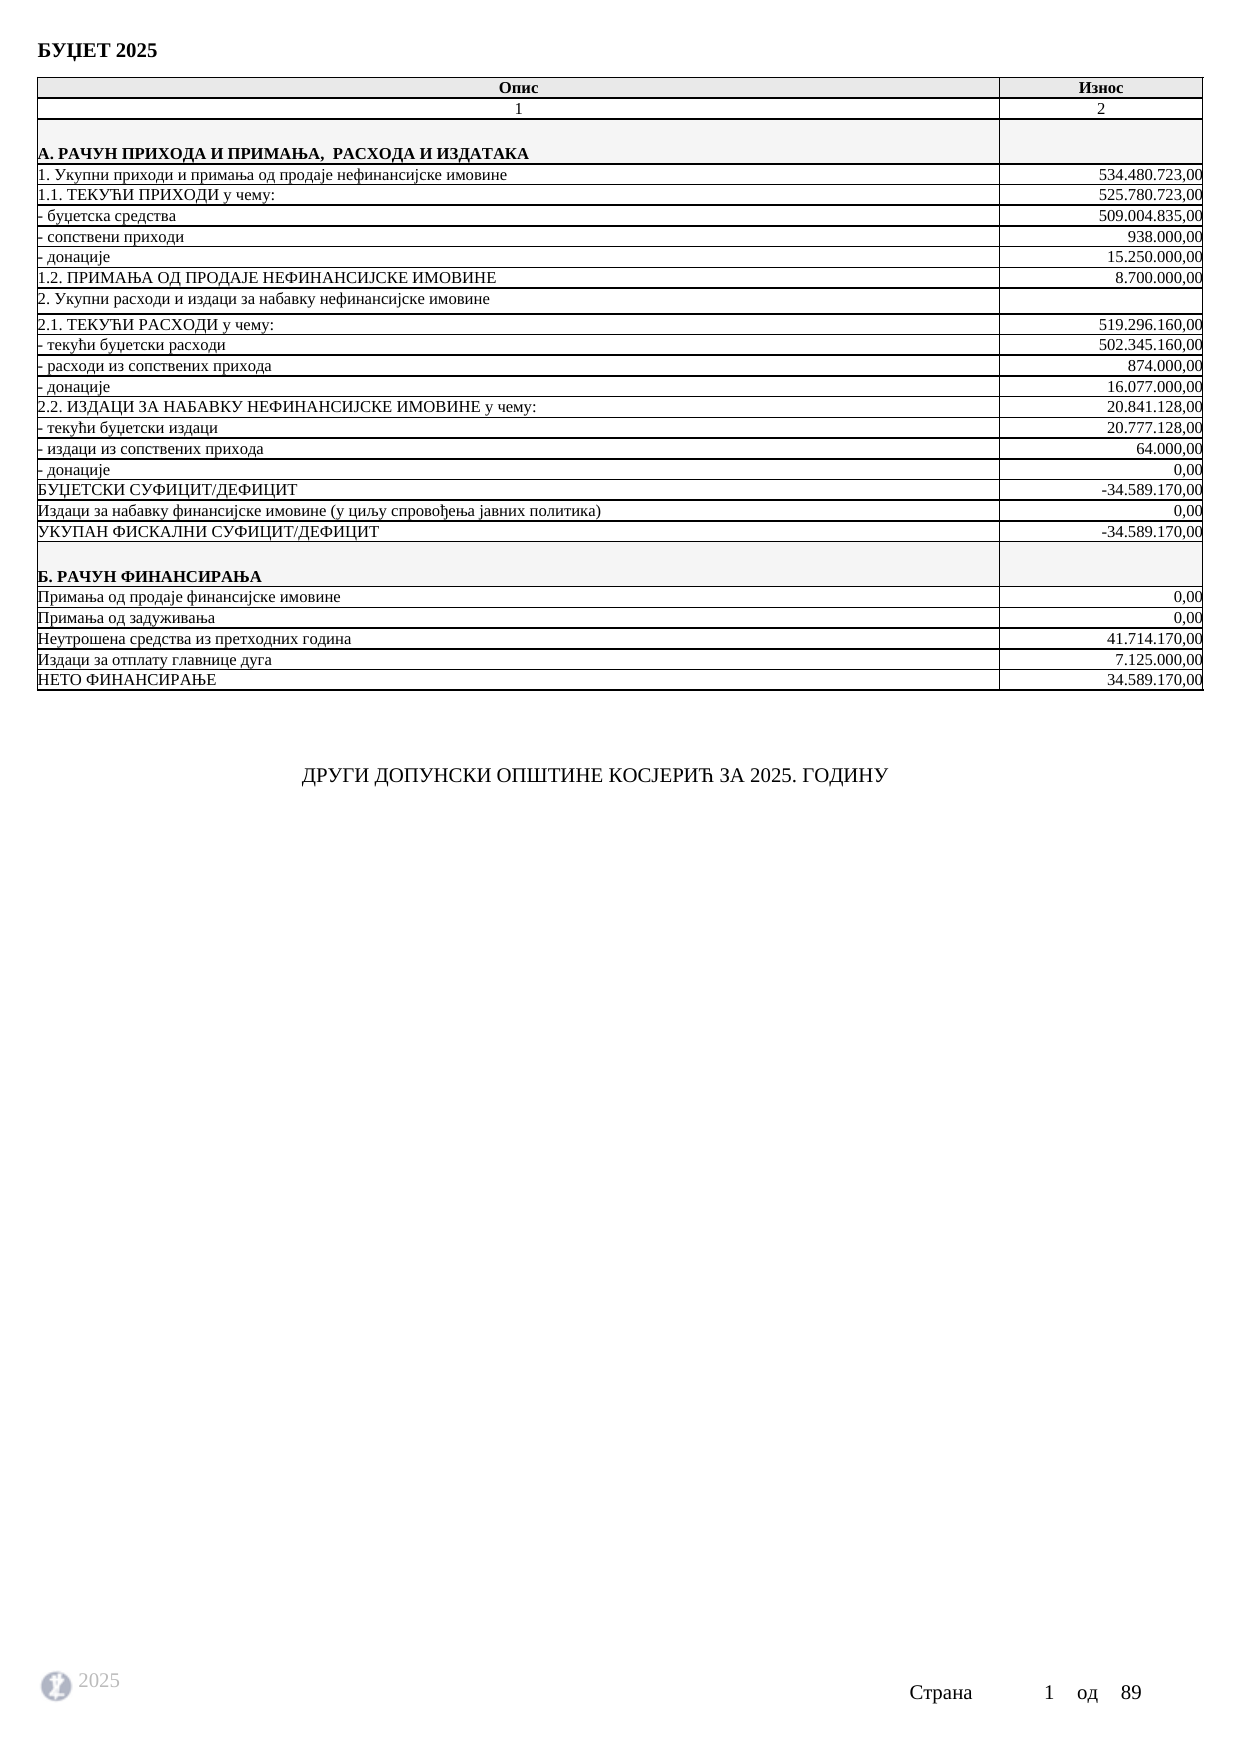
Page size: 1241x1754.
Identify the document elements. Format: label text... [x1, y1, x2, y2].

table_cell Неутрошена средства из претходних година [38, 629, 999, 648]
table_cell 534.480.723,00 [1000, 165, 1202, 183]
table_cell - буџетска средства [38, 206, 999, 225]
table_cell УКУПАН ФИСКАЛНИ СУФИЦИТ/ДЕФИЦИТ [38, 522, 999, 541]
table_cell [1000, 542, 1202, 586]
table_cell - донације [38, 460, 999, 479]
table_cell 502.345.160,00 [1000, 335, 1202, 354]
table_cell 874.000,00 [1000, 356, 1202, 375]
table_cell 34.589.170,00 [1000, 670, 1202, 689]
table_cell 20.841.128,00 [1000, 397, 1202, 416]
picture [37, 1668, 75, 1706]
table_cell [1000, 120, 1202, 163]
table_cell 0,00 [1000, 501, 1202, 520]
table_cell 41.714.170,00 [1000, 629, 1202, 648]
table_cell - текући буџетски расходи [38, 335, 999, 354]
table_cell -34.589.170,00 [1000, 522, 1202, 541]
table_cell 2. Укупни расходи и издаци за набавку нефинансијске имовине [38, 289, 999, 313]
table_cell 2 [1000, 99, 1202, 118]
table_cell 1 [38, 99, 999, 118]
table_cell 0,00 [1000, 460, 1202, 479]
table_cell Издаци за отплату главнице дуга [38, 650, 999, 668]
table_cell 519.296.160,00 [1000, 315, 1202, 333]
text ДРУГИ ДОПУНСКИ ОПШТИНЕ КОСЈЕРИЋ ЗА 2025. ГОДИНУ [37, 763, 1203, 787]
table_cell 509.004.835,00 [1000, 206, 1202, 225]
table_cell - сопствени приходи [38, 227, 999, 246]
table_cell 0,00 [1000, 608, 1202, 627]
table_cell - текући буџетски издаци [38, 418, 999, 437]
table_cell 2.2. ИЗДАЦИ ЗА НАБАВКУ НЕФИНАНСИЈСКЕ ИМОВИНЕ у чему: [38, 397, 999, 416]
table_cell - издаци из сопствених прихода [38, 439, 999, 458]
table_cell 20.777.128,00 [1000, 418, 1202, 437]
table_cell 2.1. ТЕКУЋИ РАСХОДИ у чему: [38, 315, 999, 333]
table_cell - донације [38, 247, 999, 266]
table_cell 525.780.723,00 [1000, 185, 1202, 204]
table_cell Примања од задуживања [38, 608, 999, 627]
table_header Опис [38, 78, 999, 97]
table_cell - расходи из сопствених прихода [38, 356, 999, 375]
table_cell 7.125.000,00 [1000, 650, 1202, 668]
table_cell БУЏЕТСКИ СУФИЦИТ/ДЕФИЦИТ [38, 480, 999, 499]
table_cell НЕТО ФИНАНСИРАЊЕ [38, 670, 999, 689]
table_cell [1000, 289, 1202, 313]
table_cell 0,00 [1000, 587, 1202, 606]
table_cell Издаци за набавку финансијске имовине (у циљу спровођења јавних политика) [38, 501, 999, 520]
table_cell 1. Укупни приходи и примања од продаје нефинансијске имовине [38, 165, 999, 183]
table_cell 16.077.000,00 [1000, 377, 1202, 396]
table_cell 15.250.000,00 [1000, 247, 1202, 266]
table_cell 64.000,00 [1000, 439, 1202, 458]
table_cell Примања од продаје финансијске имовине [38, 587, 999, 606]
table_header Износ [1000, 78, 1202, 97]
table_cell - донације [38, 377, 999, 396]
table_cell 1.2. ПРИМАЊА ОД ПРОДАЈЕ НЕФИНАНСИЈСКЕ ИМОВИНЕ [38, 268, 999, 287]
table_cell А. РАЧУН ПРИХОДА И ПРИМАЊА, РАСХОДА И ИЗДАТАКА [38, 120, 999, 163]
table_cell 8.700.000,00 [1000, 268, 1202, 287]
table_cell -34.589.170,00 [1000, 480, 1202, 499]
table_cell 938.000,00 [1000, 227, 1202, 246]
table_cell 1.1. ТЕКУЋИ ПРИХОДИ у чему: [38, 185, 999, 204]
table_cell Б. РАЧУН ФИНАНСИРАЊА [38, 542, 999, 586]
